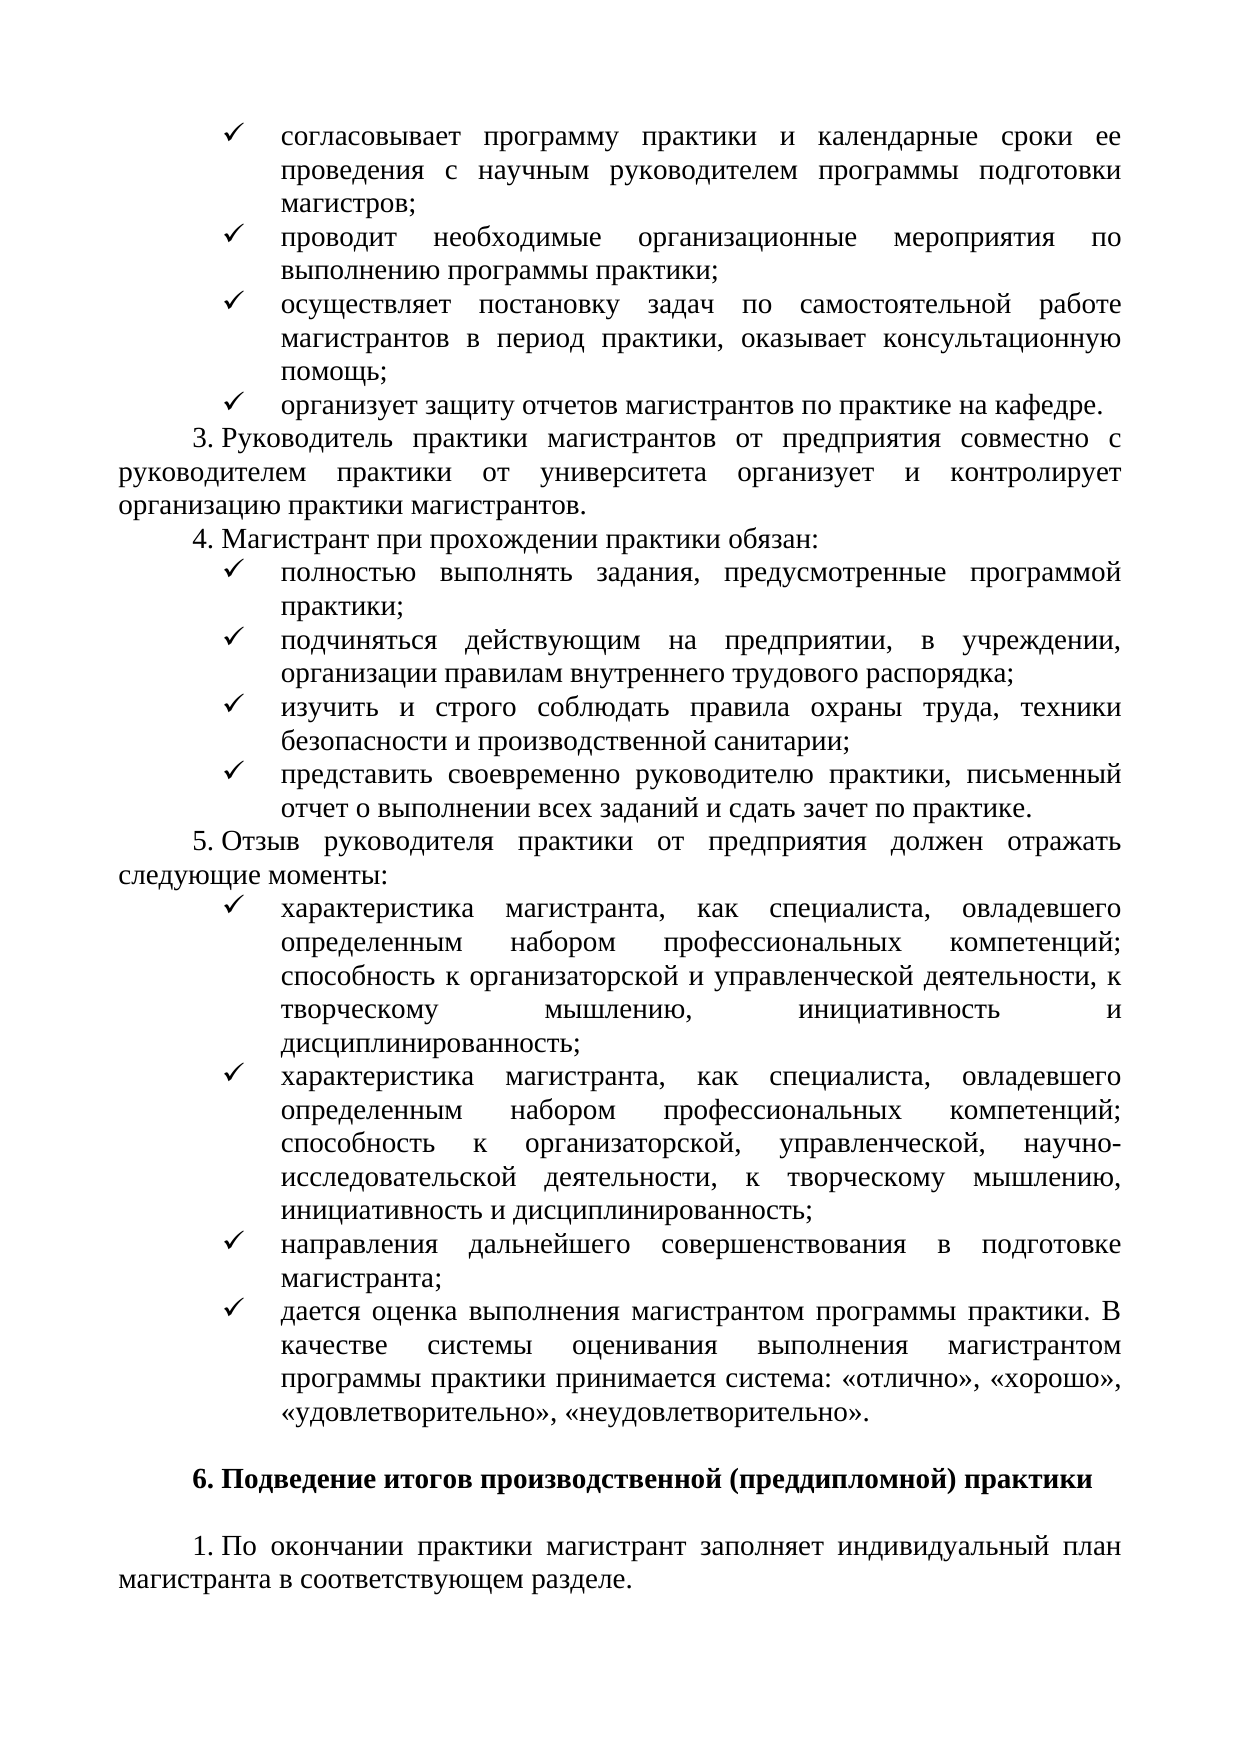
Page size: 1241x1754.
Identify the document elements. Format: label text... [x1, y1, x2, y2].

text 1. По окончании практики магистрант заполняет индивидуальный план магистранта в соответствующем разделе. [118, 1528, 1122, 1595]
list изучить и строго соблюдать правила охраны труда, техники безопасности и производственной санитарии; [222, 689, 1122, 756]
list дается оценка выполнения магистрантом программы практики. В качестве системы оценивания выполнения магистрантом программы практики принимается система: «отлично», «хорошо», «удовлетворительно», «неудовлетворительно». [222, 1293, 1122, 1427]
text 5. Отзыв руководителя практики от предприятия должен отражать следующие моменты: [118, 823, 1122, 890]
list характеристика магистранта, как специалиста, овладевшего определенным набором профессиональных компетенций; способность к организаторской, управленческой, научно-исследовательской деятельности, к творческому мышлению, инициативность и дисциплинированность; [222, 1058, 1122, 1226]
list согласовывает программу практики и календарные сроки ее проведения с научным руководителем программы подготовки магистров; [222, 118, 1122, 219]
list подчиняться действующим на предприятии, в учреждении, организации правилам внутреннего трудового распорядка; [222, 622, 1122, 689]
list направления дальнейшего совершенствования в подготовке магистранта; [222, 1226, 1122, 1293]
list характеристика магистранта, как специалиста, овладевшего определенным набором профессиональных компетенций; способность к организаторской и управленческой деятельности, к творческому мышлению, инициативность и дисциплинированность; [222, 890, 1122, 1058]
list представить своевременно руководителю практики, письменный отчет о выполнении всех заданий и сдать зачет по практике. [222, 756, 1122, 823]
list проводит необходимые организационные мероприятия по выполнению программы практики; [222, 219, 1122, 286]
subtitle 6. Подведение итогов производственной (преддипломной) практики [118, 1461, 1122, 1494]
list полностью выполнять задания, предусмотренные программой практики; [222, 554, 1122, 622]
text 4. Магистрант при прохождении практики обязан: [118, 521, 1122, 554]
list осуществляет постановку задач по самостоятельной работе магистрантов в период практики, оказывает консультационную помощь; [222, 286, 1122, 387]
text 3. Руководитель практики магистрантов от предприятия совместно с руководителем практики от университета организует и контролирует организацию практики магистрантов. [118, 420, 1122, 521]
list организует защиту отчетов магистрантов по практике на кафедре. [222, 387, 1122, 420]
